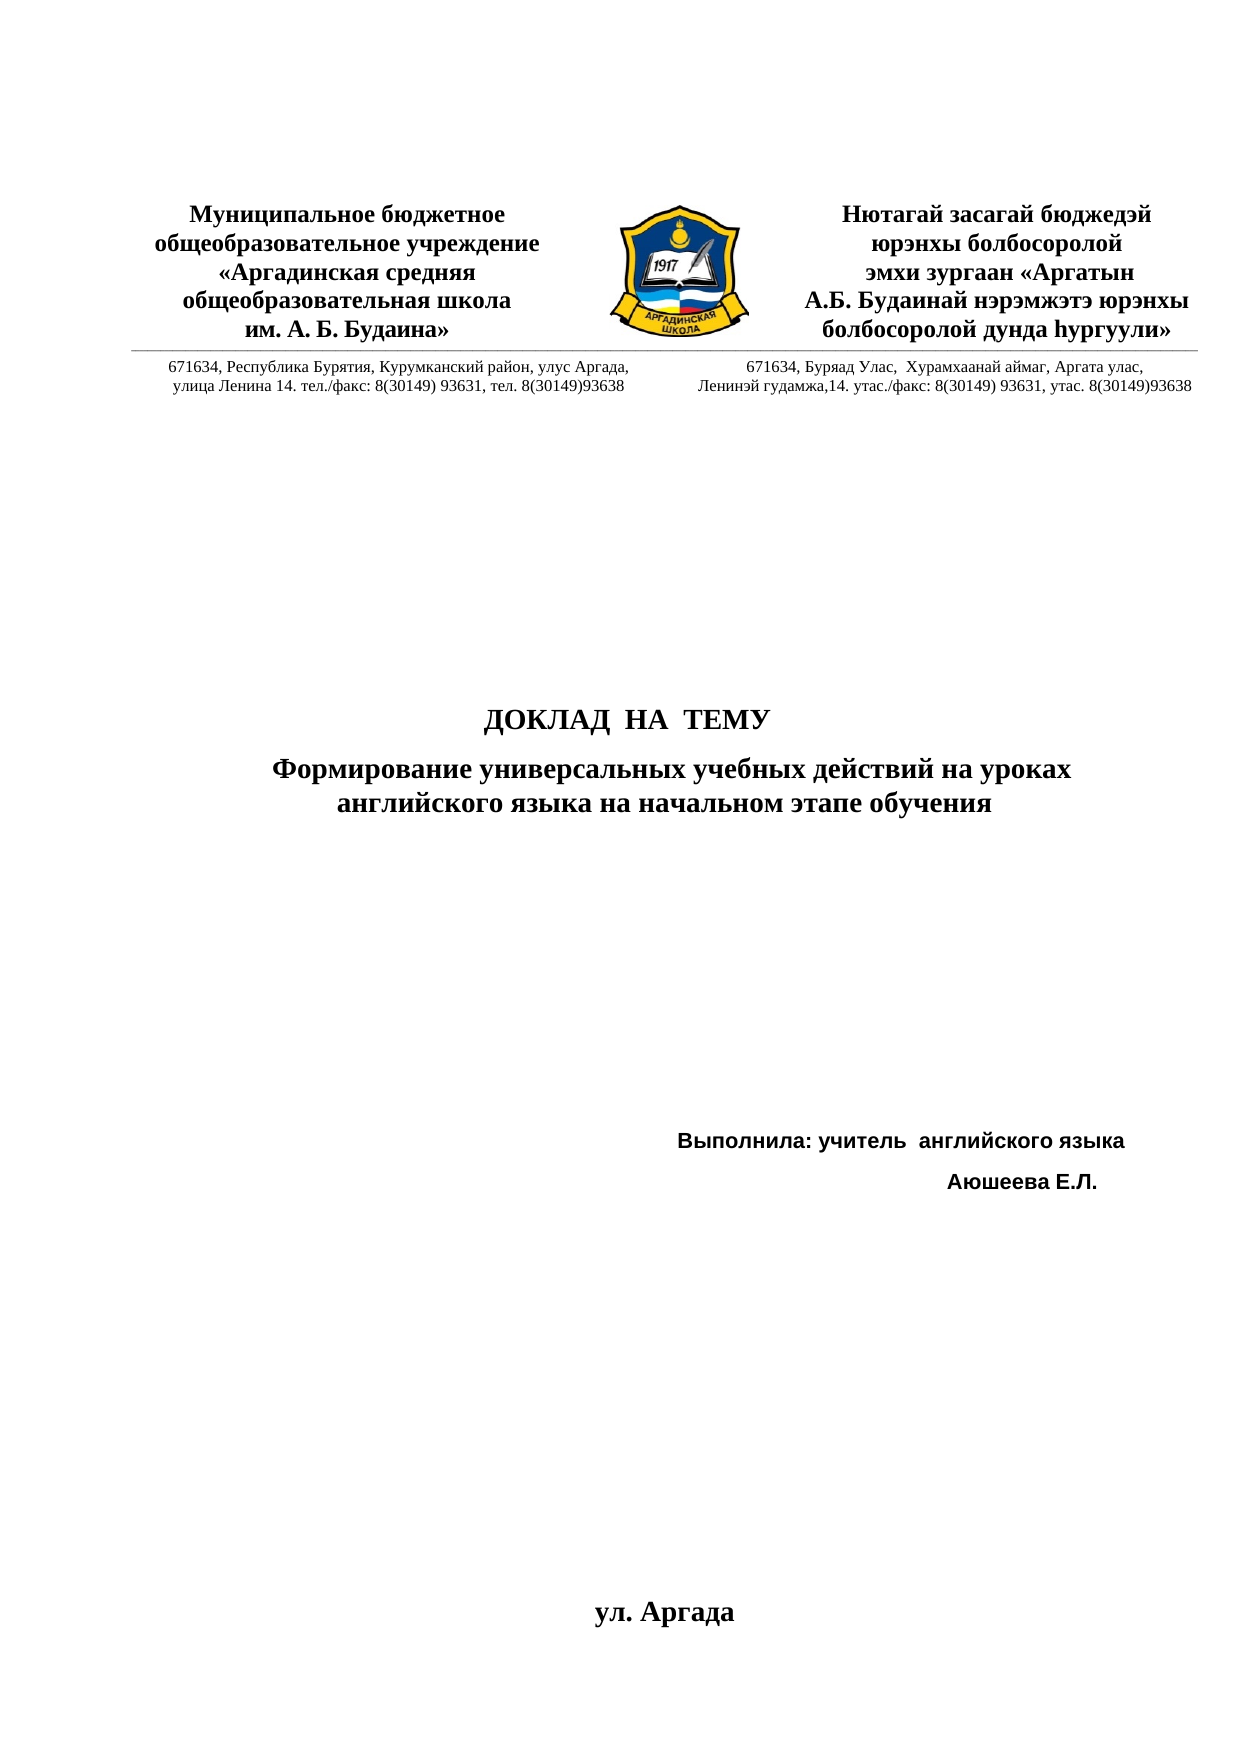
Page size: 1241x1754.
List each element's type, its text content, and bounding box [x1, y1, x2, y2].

table_header [576, 199, 783, 343]
text Выполнила: учитель английского языка [177, 1128, 1152, 1154]
table_header Нютагай засагай бюджедэй юрэнхы болбосоролой эмхи зургаан «Аргатын А.Б. Будаинай нэрэмжэтэ юрэнхы болбосоролой дунда һургуули» [783, 199, 1211, 343]
text Аюшеева Е.Л. [177, 1169, 1152, 1194]
table_cell 671634, Буряад Улас, Хурамхаанай аймаг, Аргата улас, Ленинэй гудамжа,14. утас./факс: 8(30149) 93631, утас. 8(30149)93638 [679, 357, 1211, 401]
text Формирование универсальных учебных действий на уроках английского языка на начальном этапе обучения [177, 752, 1152, 819]
table_header Муниципальное бюджетное общеобразовательное учреждение «Аргадинская средняя общеобразовательная школа им. А. Б. Будаина» [118, 199, 576, 343]
text ул. Аргада [177, 1594, 1152, 1628]
picture [609, 205, 749, 337]
text ДОКЛАД НА ТЕМУ [177, 702, 1152, 736]
table_cell 671634, Республика Бурятия, Курумканский район, улус Аргада, улица Ленина 14. тел./факс: 8(30149) 93631, тел. 8(30149)93638 [118, 357, 679, 401]
